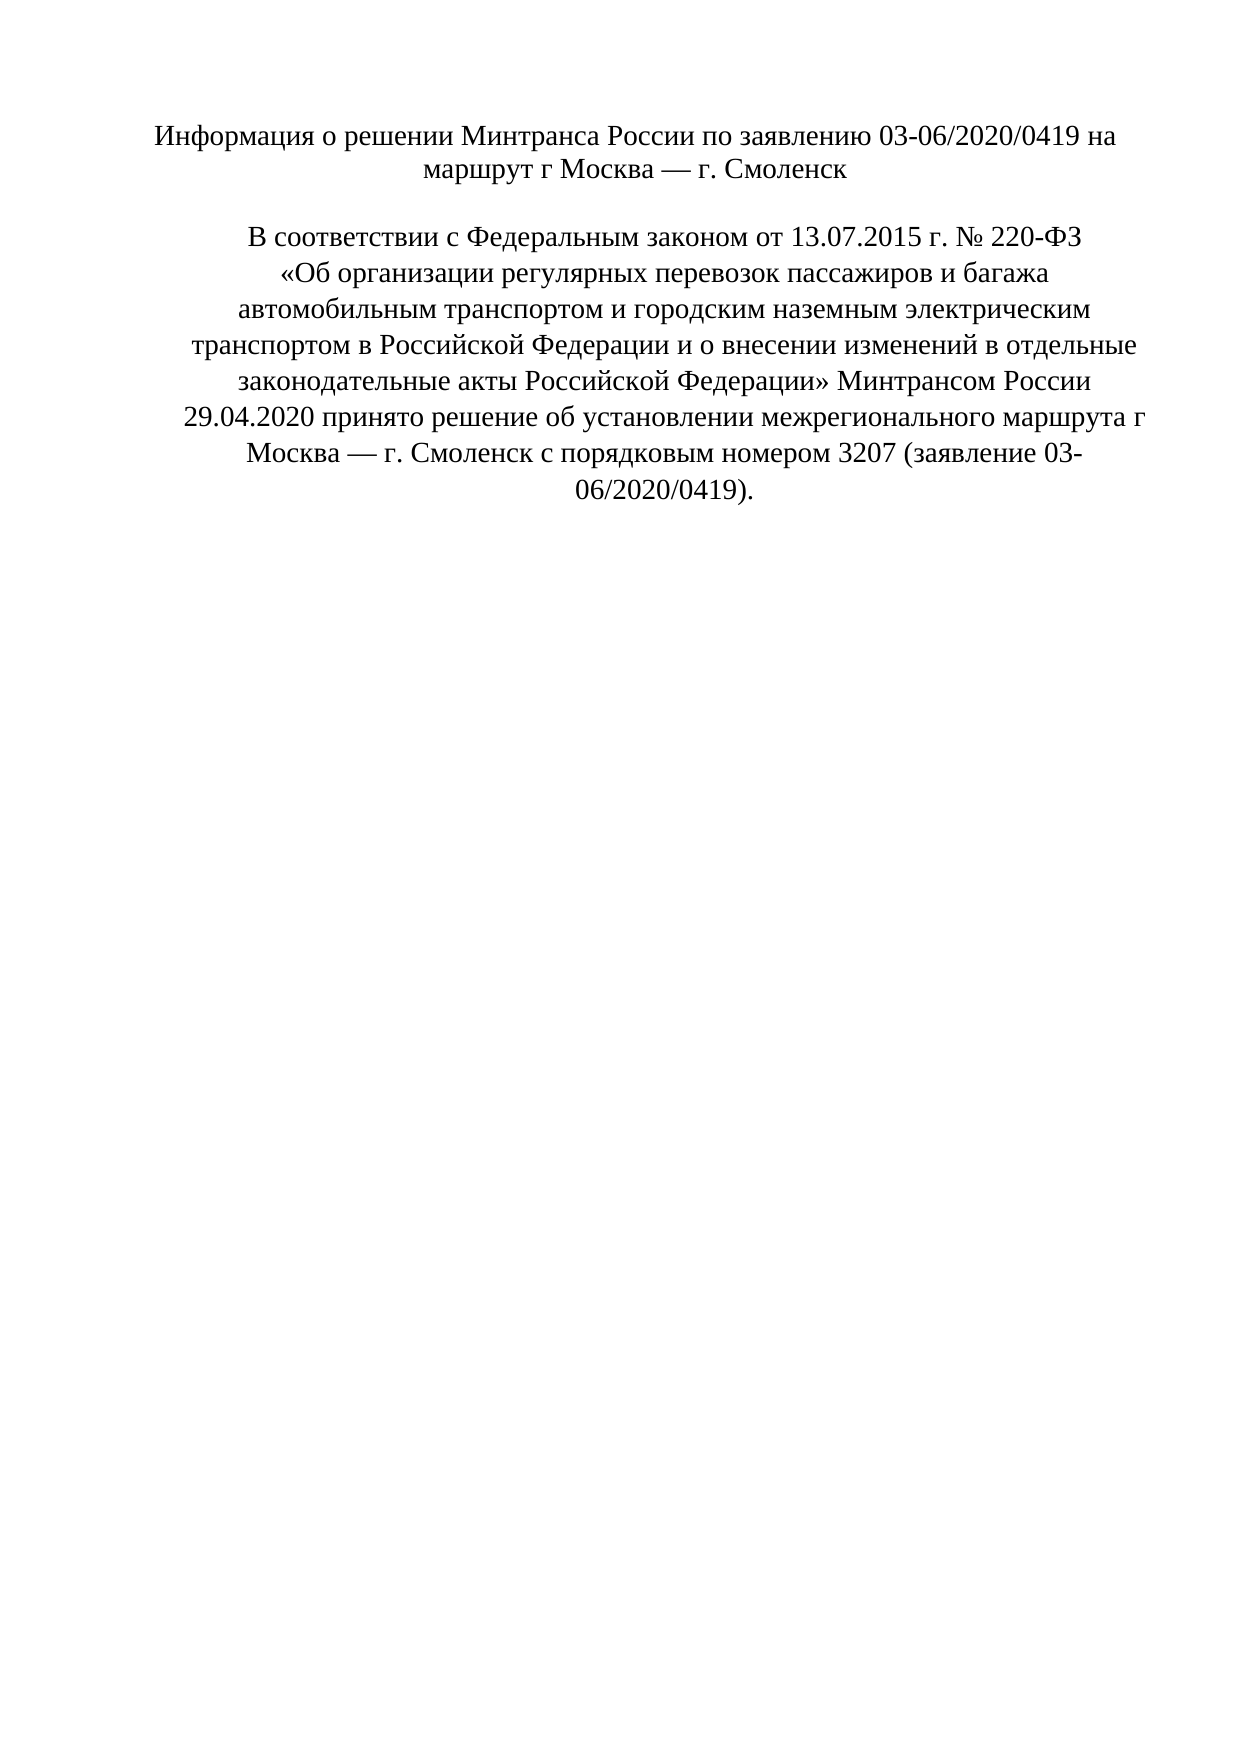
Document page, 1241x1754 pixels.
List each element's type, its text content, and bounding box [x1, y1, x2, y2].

text В соответствии с Федеральным законом от 13.07.2015 г. № 220-ФЗ «Об организации регулярных перевозок пассажиров и багажа автомобильным транспортом и городским наземным электрическим транспортом в Российской Федерации и о внесении изменений в отдельные законодательные акты Российской Федерации» Минтрансом России 29.04.2020 принято решение об установлении межрегионального маршрута г Москва — г. Смоленск с порядковым номером 3207 (заявление 03-06/2020/0419). [177, 219, 1152, 505]
text Информация о решении Минтранса России по заявлению 03-06/2020/0419 на маршрут г Москва — г. Смоленск [118, 118, 1152, 185]
